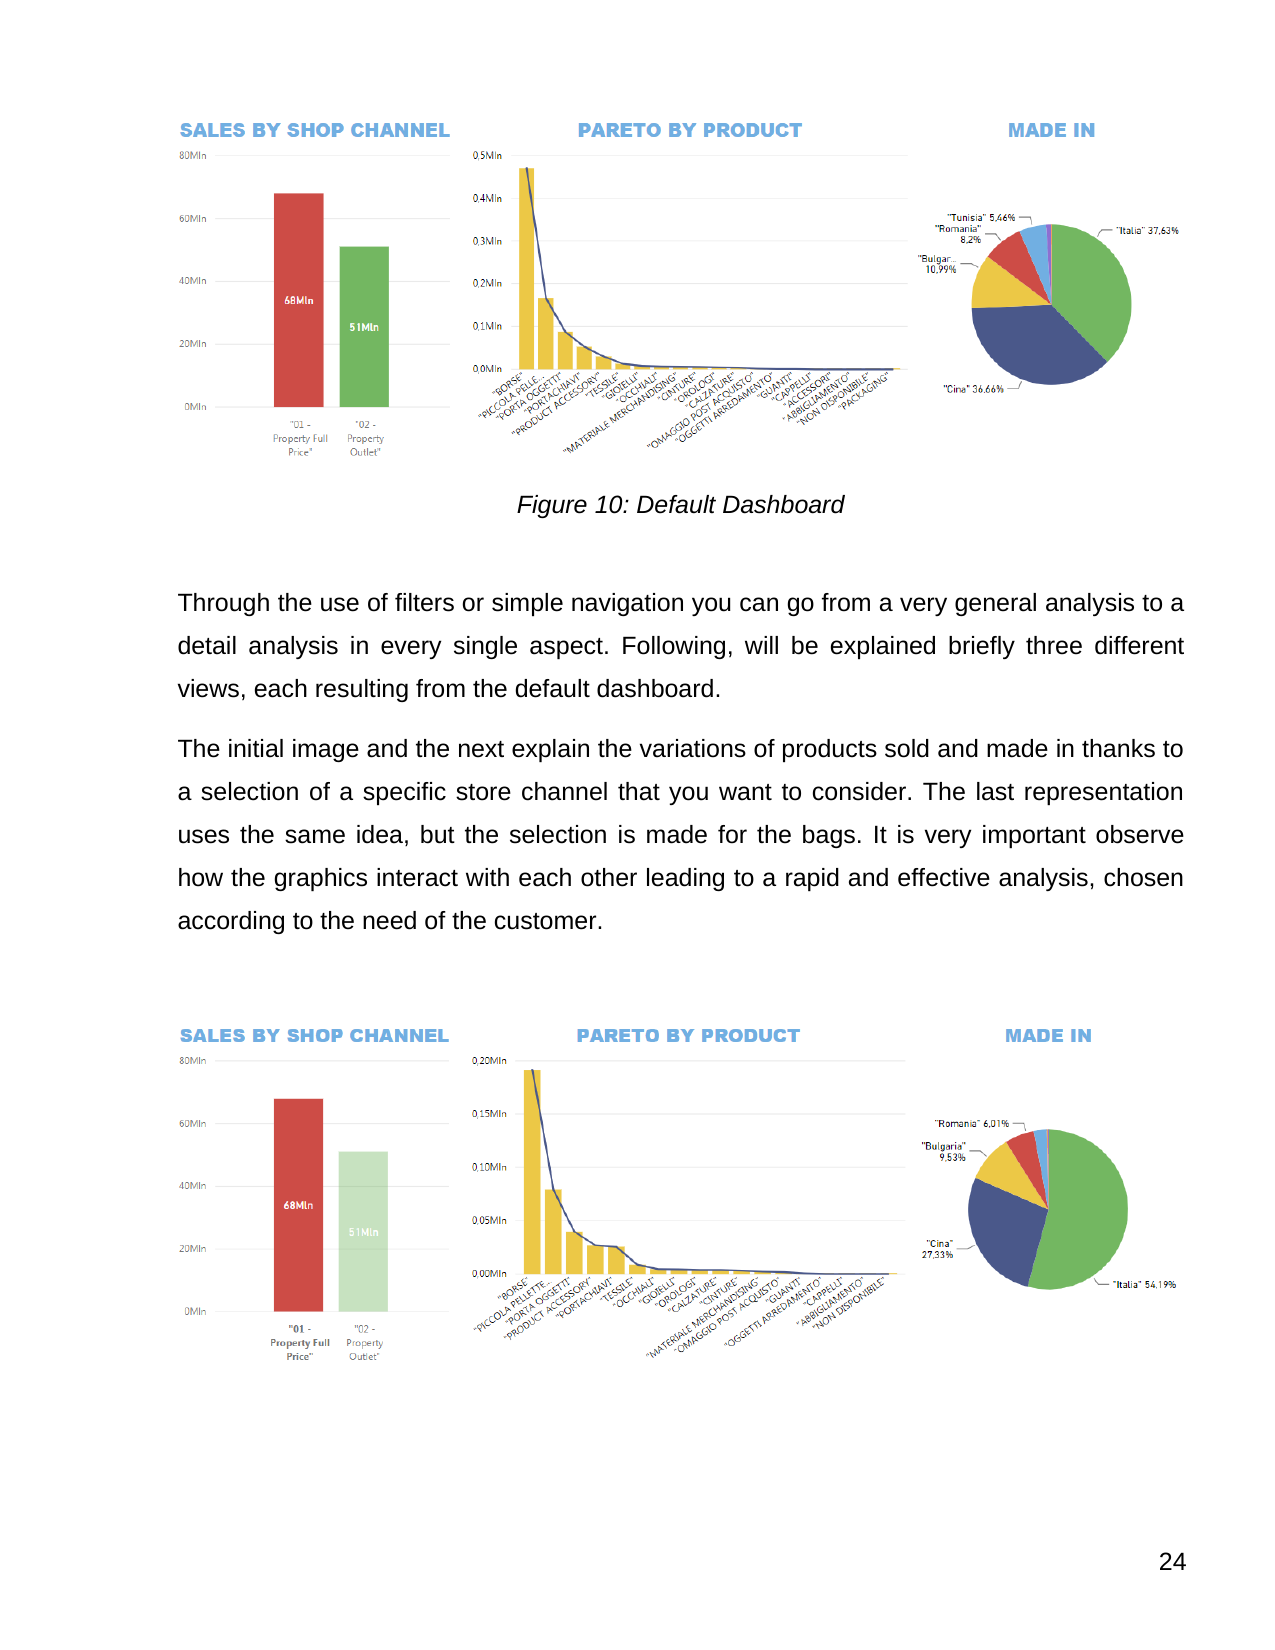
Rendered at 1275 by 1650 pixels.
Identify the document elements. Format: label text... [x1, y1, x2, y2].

text Through the use of filters or simple navigation you can go from a very general analysis to a detail analysis in every single aspect. Following, will be explained briefly three different views, each resulting from the default dashboard. [177, 587, 1186, 702]
text The initial image and the next explain the variations of products sold and made in thanks to a selection of a specific store channel that you want to consider. The last representation uses the same idea, but the selection is made for the bags. It is very important observe how the graphics interact with each other leading to a rapid and effective analysis, chosen according to the need of the customer. [177, 733, 1186, 935]
picture [177, 118, 1182, 460]
picture [177, 1025, 1181, 1366]
